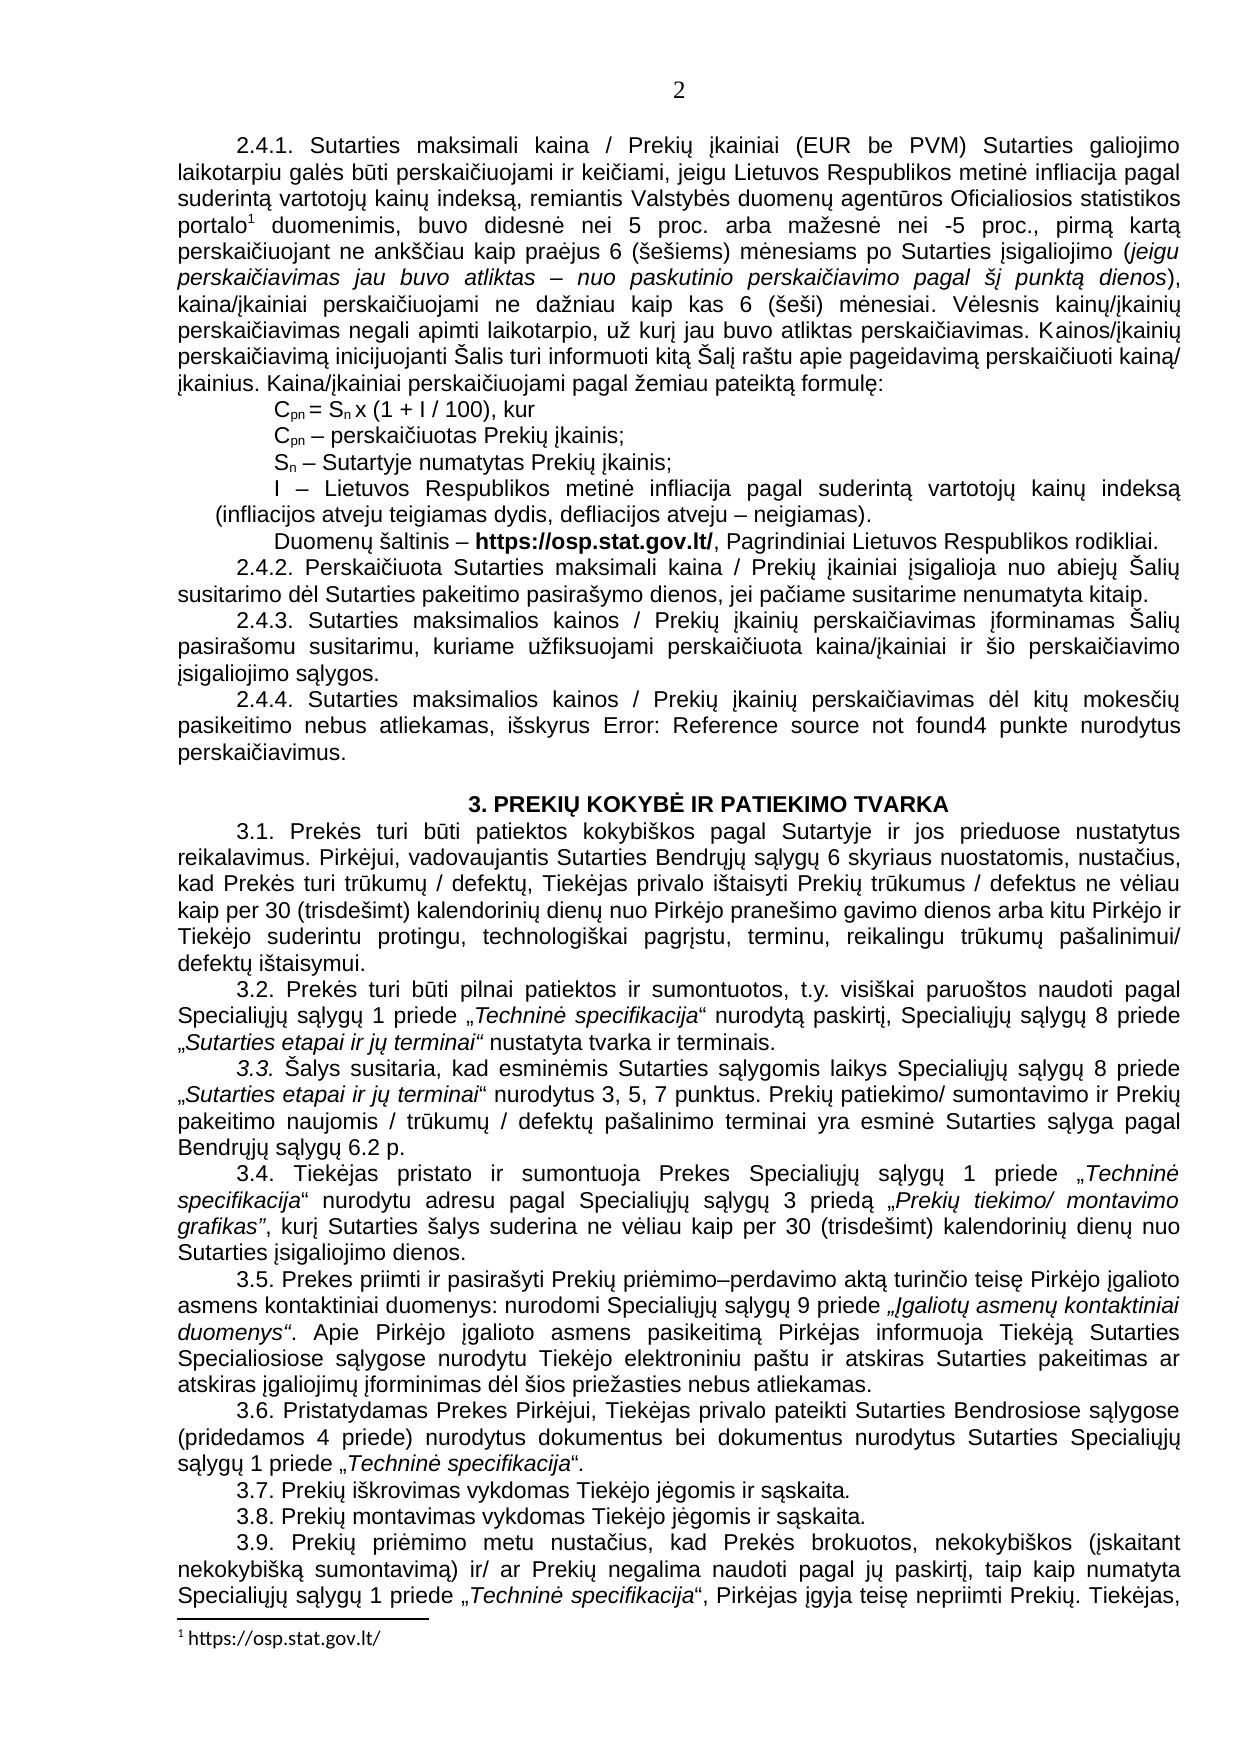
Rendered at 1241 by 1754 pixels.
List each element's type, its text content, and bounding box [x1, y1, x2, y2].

text 3.1. Prekės turi būti patiektos kokybiškos pagal Sutartyje ir jos prieduose nustatytus reikalavimus. Pirkėjui, vadovaujantis Sutarties Bendrųjų sąlygų 6 skyriaus nuostatomis, nustačius, kad Prekės turi trūkumų / defektų, Tiekėjas privalo ištaisyti Prekių trūkumus / defektus ne vėliau kaip per 30 (trisdešimt) kalendorinių dienų nuo Pirkėjo pranešimo gavimo dienos arba kitu Pirkėjo ir Tiekėjo suderintu protingu, technologiškai pagrįstu, terminu, reikalingu trūkumų pašalinimui/ defektų ištaisymui. [177, 818, 1181, 976]
list 2.4.3. Sutarties maksimalios kainos / Prekių įkainių perskaičiavimas įforminamas Šalių pasirašomu susitarimu, kuriame užfiksuojami perskaičiuota kaina/įkainiai ir šio perskaičiavimo įsigaliojimo sąlygos. [177, 607, 1181, 686]
text 3.3. Šalys susitaria, kad esminėmis Sutarties sąlygomis laikys Specialiųjų sąlygų 8 priede „Sutarties etapai ir jų terminai“ nurodytus 3, 5, 7 punktus. Prekių patiekimo/ sumontavimo ir Prekių pakeitimo naujomis / trūkumų / defektų pašalinimo terminai yra esminė Sutarties sąlyga pagal Bendrųjų sąlygų 6.2 p. [177, 1055, 1181, 1160]
text 3.7. Prekių iškrovimas vykdomas Tiekėjo jėgomis ir sąskaita. [177, 1477, 1181, 1503]
list Sn – Sutartyje numatytas Prekių įkainis; [215, 449, 1181, 475]
list Duomenų šaltinis – https://osp.stat.gov.lt/, Pagrindiniai Lietuvos Respublikos rodikliai. [215, 528, 1181, 554]
text 2.4.1. Sutarties maksimali kaina / Prekių įkainiai (EUR be PVM) Sutarties galiojimo laikotarpiu galės būti perskaičiuojami ir keičiami, jeigu Lietuvos Respublikos metinė infliacija pagal suderintą vartotojų kainų indeksą, remiantis Valstybės duomenų agentūros Oficialiosios statistikos portalo duomenimis, buvo didesnė nei 5 proc. arba mažesnė nei -5 proc., pirmą kartą perskaičiuojant ne ankščiau kaip praėjus 6 (šešiems) mėnesiams po Sutarties įsigaliojimo (jeigu perskaičiavimas jau buvo atliktas – nuo paskutinio perskaičiavimo pagal šį punktą dienos), kaina/įkainiai perskaičiuojami ne dažniau kaip kas 6 (šeši) mėnesiai. Vėlesnis kainų/įkainių perskaičiavimas negali apimti laikotarpio, už kurį jau buvo atliktas perskaičiavimas. Kainos/įkainių perskaičiavimą inicijuojanti Šalis turi informuoti kitą Šalį raštu apie pageidavimą perskaičiuoti kainą/ įkainius. Kaina/įkainiai perskaičiuojami pagal žemiau pateiktą formulę: [177, 132, 1181, 396]
text 3.5. Prekes priimti ir pasirašyti Prekių priėmimo–perdavimo aktą turinčio teisę Pirkėjo įgalioto asmens kontaktiniai duomenys: nurodomi Specialiųjų sąlygų 9 priede „Įgaliotų asmenų kontaktiniai duomenys“. Apie Pirkėjo įgalioto asmens pasikeitimą Pirkėjas informuoja Tiekėją Sutarties Specialiosiose sąlygose nurodytu Tiekėjo elektroniniu paštu ir atskiras Sutarties pakeitimas ar atskiras įgaliojimų įforminimas dėl šios priežasties nebus atliekamas. [177, 1266, 1181, 1397]
text 3.2. Prekės turi būti pilnai patiektos ir sumontuotos, t.y. visiškai paruoštos naudoti pagal Specialiųjų sąlygų 1 priede „Techninė specifikacija“ nurodytą paskirtį, Specialiųjų sąlygų 8 priede „Sutarties etapai ir jų terminai“ nustatyta tvarka ir terminais. [177, 976, 1181, 1055]
text 3. PREKIŲ KOKYBĖ IR PATIEKIMO TVARKA [177, 791, 1181, 818]
list 3.4. Tiekėjas pristato ir sumontuoja Prekes Specialiųjų sąlygų 1 priede „Techninė specifikacija“ nurodytu adresu pagal Specialiųjų sąlygų 3 priedą „Prekių tiekimo/ montavimo grafikas”, kurį Sutarties šalys suderina ne vėliau kaip per 30 (trisdešimt) kalendorinių dienų nuo Sutarties įsigaliojimo dienos. [177, 1160, 1181, 1266]
list Cpn – perskaičiuotas Prekių įkainis; [215, 422, 1181, 449]
text 3.8. Prekių montavimas vykdomas Tiekėjo jėgomis ir sąskaita. [177, 1503, 1181, 1529]
list 3.6. Pristatydamas Prekes Pirkėjui, Tiekėjas privalo pateikti Sutarties Bendrosiose sąlygose (pridedamos 4 priede) nurodytus dokumentus bei dokumentus nurodytus Sutarties Specialiųjų sąlygų 1 priede „Techninė specifikacija“. [177, 1397, 1181, 1477]
list Cpn = Sn x (1 + I / 100), kur [215, 396, 1181, 422]
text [177, 1529, 1181, 1608]
list I – Lietuvos Respublikos metinė infliacija pagal suderintą vartotojų kainų indeksą (infliacijos atveju teigiamas dydis, defliacijos atveju – neigiamas). [215, 475, 1181, 528]
list 2.4.2. Perskaičiuota Sutarties maksimali kaina / Prekių įkainiai įsigalioja nuo abiejų Šalių susitarimo dėl Sutarties pakeitimo pasirašymo dienos, jei pačiame susitarime nenumatyta kitaip. [177, 554, 1181, 607]
